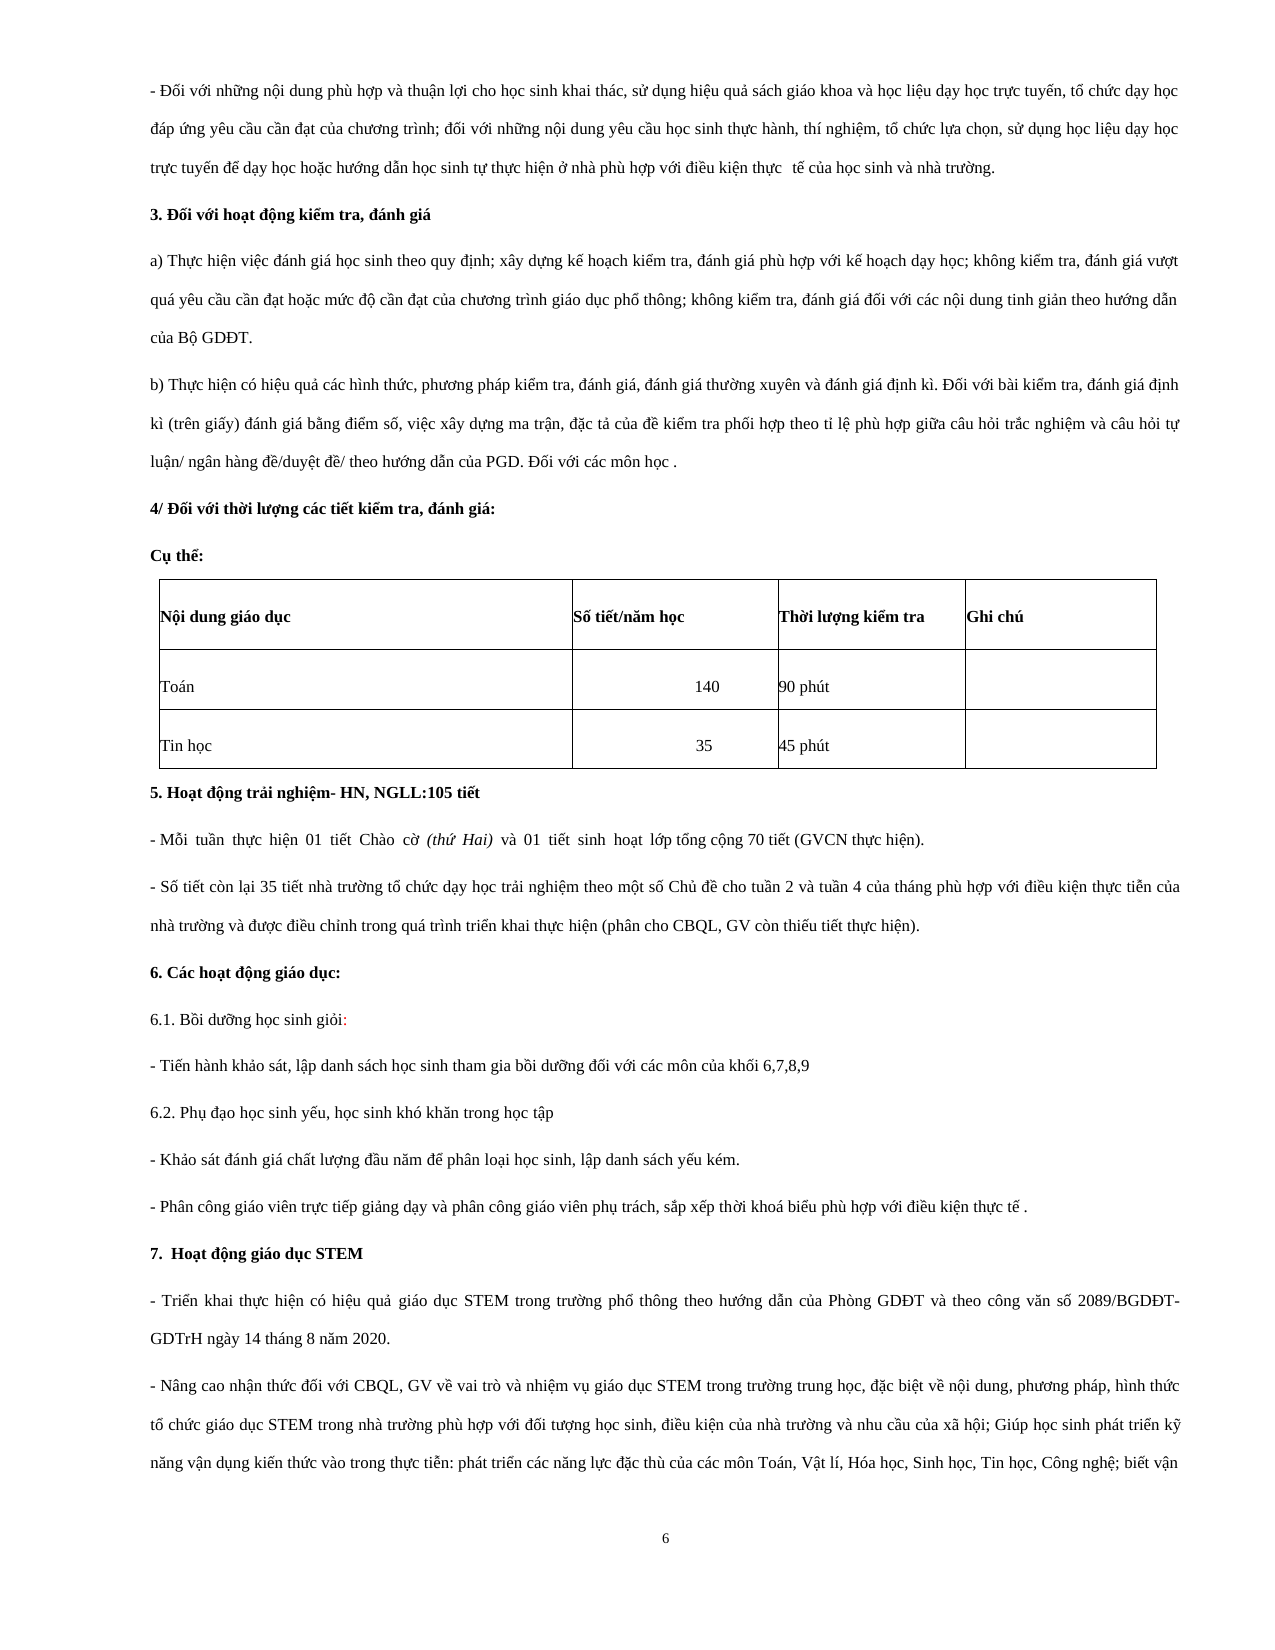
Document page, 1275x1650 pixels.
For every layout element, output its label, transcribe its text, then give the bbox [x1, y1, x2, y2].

subtitle Cụ thể: [150, 532, 1181, 565]
table_cell Tin học [160, 710, 572, 768]
text b) Thực hiện có hiệu quả các hình thức, phương pháp kiểm tra, đánh giá, đánh giá thường xuyên và đánh giá định kì. Đối với bài kiểm tra, đánh giá định kì (trên giấy) đánh giá bằng điểm số, việc xây dựng ma trận, đặc tả của đề kiểm tra phối hợp theo tỉ lệ phù hợp giữa câu hỏi trắc nghiệm và câu hỏi tự luận/ ngân hàng đề/duyệt đề/ theo hướng dẫn của PGD. Đối với các môn học . [150, 361, 1181, 472]
list - Mỗi tuần thực hiện 01 tiết Chào cờ (thứ Hai) và 01 tiết sinh hoạt lớp tổng cộng 70 tiết (GVCN thực hiện). [150, 816, 1183, 849]
text - Phân công giáo viên trực tiếp giảng dạy và phân công giáo viên phụ trách, sắp xếp thời khoá biểu phù hợp với điều kiện thực tế . [150, 1183, 1181, 1216]
text - Đối với những nội dung phù hợp và thuận lợi cho học sinh khai thác, sử dụng hiệu quả sách giáo khoa và học liệu dạy học trực tuyến, tổ chức dạy học đáp ứng yêu cầu cần đạt của chương trình; đối với những nội dung yêu cầu học sinh thực hành, thí nghiệm, tổ chức lựa chọn, sử dụng học liệu dạy học trực tuyến để dạy học hoặc hướng dẫn học sinh tự thực hiện ở nhà phù hợp với điều kiện thực tế của học sinh và nhà trường. [150, 66, 1181, 177]
table_cell 35 [573, 710, 778, 768]
table_cell [966, 710, 1156, 768]
text a) Thực hiện việc đánh giá học sinh theo quy định; xây dựng kế hoạch kiểm tra, đánh giá phù hợp với kế hoạch dạy học; không kiểm tra, đánh giá vượt quá yêu cầu cần đạt hoặc mức độ cần đạt của chương trình giáo dục phổ thông; không kiểm tra, đánh giá đối với các nội dung tinh giản theo hướng dẫn của Bộ GDĐT. [150, 237, 1181, 348]
text 6. Các hoạt động giáo dục: [150, 948, 1181, 982]
table_cell 90 phút [779, 650, 965, 708]
text - Khảo sát đánh giá chất lượng đầu năm để phân loại học sinh, lập danh sách yếu kém. [150, 1136, 1181, 1169]
text - Tiến hành khảo sát, lập danh sách học sinh tham gia bồi dưỡng đối với các môn của khối 6,7,8,9 [150, 1042, 1181, 1076]
table_header Thời lượng kiểm tra [779, 580, 965, 649]
text 6.1. Bồi dưỡng học sinh giỏi: [150, 995, 1181, 1029]
list - Số tiết còn lại 35 tiết nhà trường tổ chức dạy học trải nghiệm theo một số Chủ đề cho tuần 2 và tuần 4 của tháng phù hợp với điều kiện thực tiễn của nhà trường và được điều chỉnh trong quá trình triển khai thực hiện (phân cho CBQL, GV còn thiếu tiết thực hiện). [150, 863, 1183, 935]
table_cell Toán [160, 650, 572, 708]
text - Triển khai thực hiện có hiệu quả giáo dục STEM trong trường phổ thông theo hướng dẫn của Phòng GDĐT và theo công văn số 2089/BGDĐT-GDTrH ngày 14 tháng 8 năm 2020. [150, 1276, 1181, 1348]
text 7. Hoạt động giáo dục STEM [150, 1229, 1181, 1263]
text 4/ Đối với thời lượng các tiết kiểm tra, đánh giá: [150, 485, 1181, 518]
text 3. Đối với hoạt động kiểm tra, đánh giá [150, 190, 1181, 224]
table_header Số tiết/năm học [573, 580, 778, 649]
table_cell 45 phút [779, 710, 965, 768]
table_cell [966, 650, 1156, 708]
text 6.2. Phụ đạo học sinh yếu, học sinh khó khăn trong học tập [150, 1089, 1181, 1122]
text 5. Hoạt động trải nghiệm- HN, NGLL:105 tiết [150, 769, 1181, 803]
table_header Ghi chú [966, 580, 1156, 649]
table_cell 140 [573, 650, 778, 708]
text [150, 1362, 1181, 1472]
table_header Nội dung giáo dục [160, 580, 572, 649]
